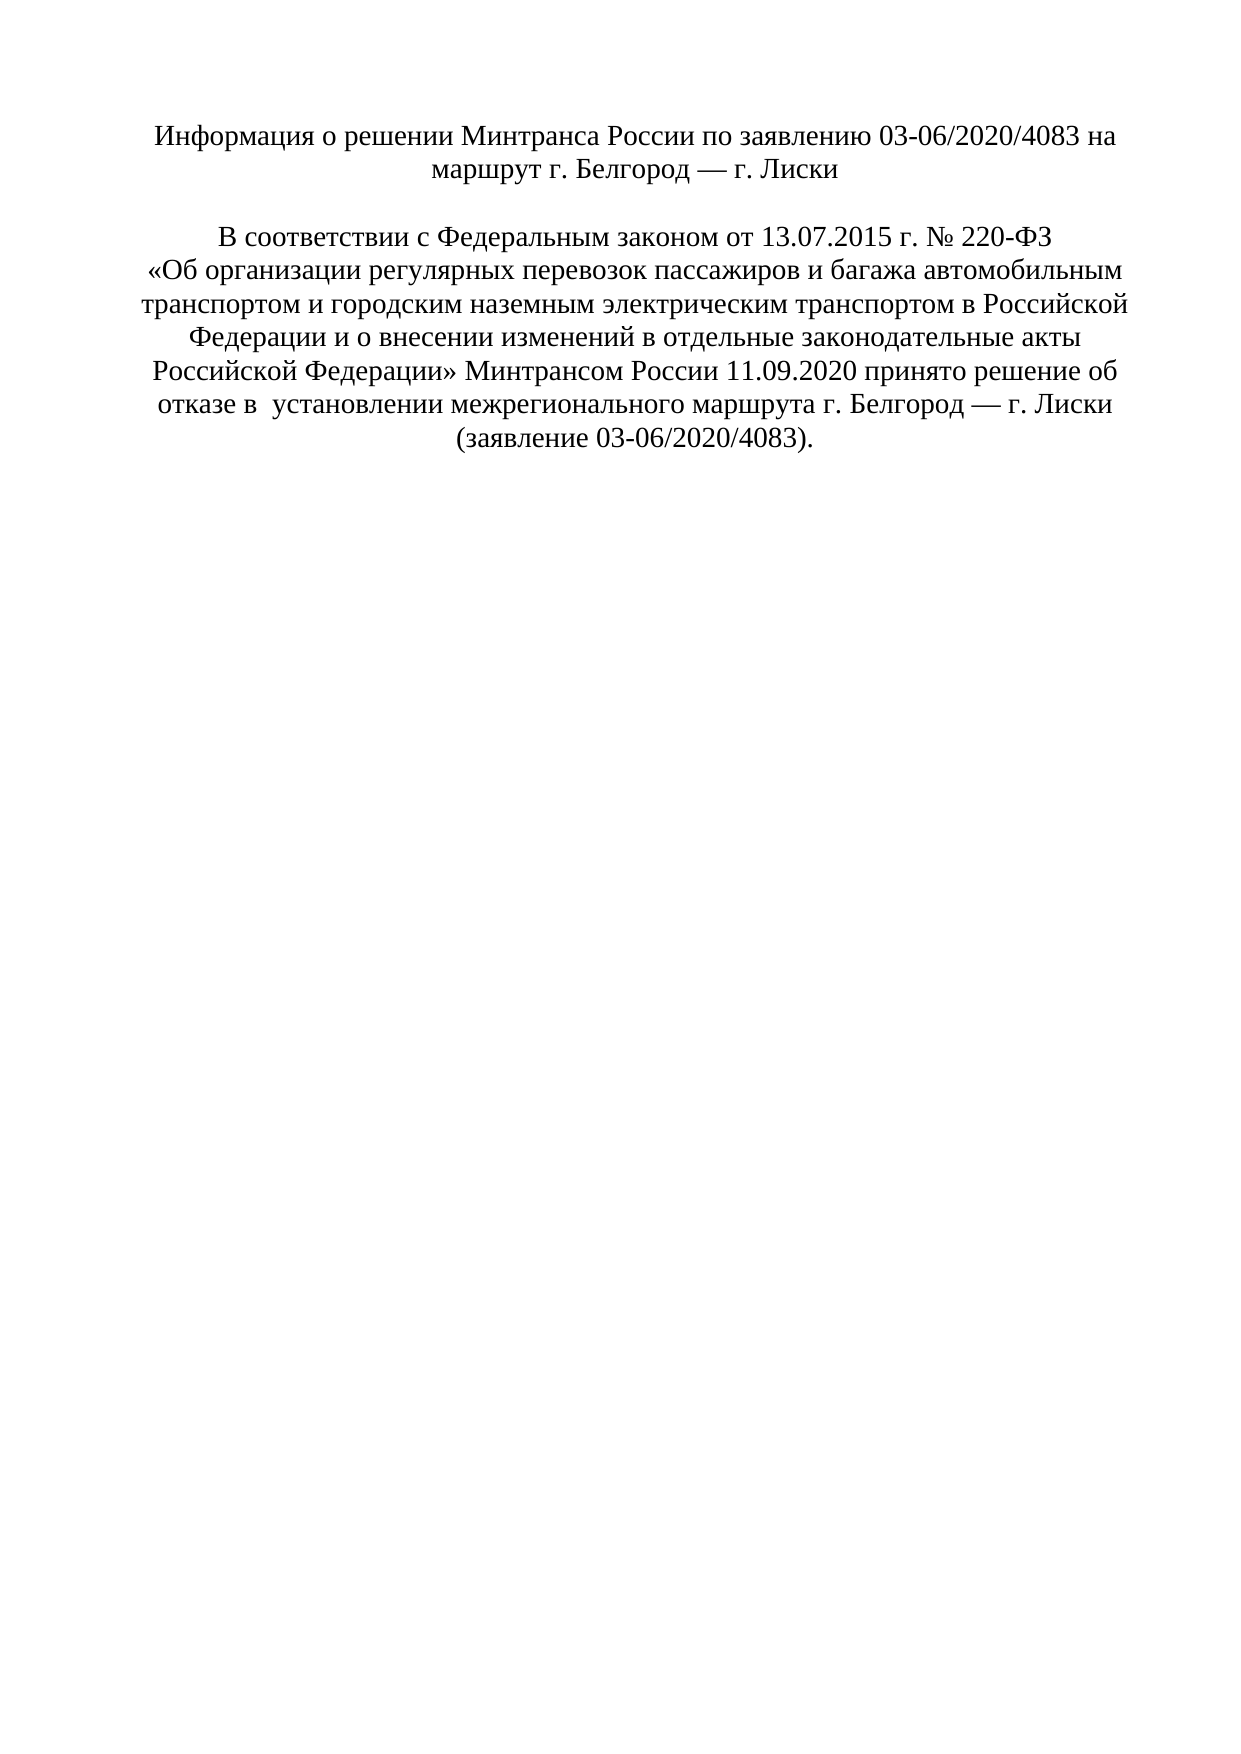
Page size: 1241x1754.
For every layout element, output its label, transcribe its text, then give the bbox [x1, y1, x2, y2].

text В соответствии с Федеральным законом от 13.07.2015 г. № 220-ФЗ «Об организации регулярных перевозок пассажиров и багажа автомобильным транспортом и городским наземным электрическим транспортом в Российской Федерации и о внесении изменений в отдельные законодательные акты Российской Федерации» Минтрансом России 11.09.2020 принято решение об отказе в установлении межрегионального маршрута г. Белгород — г. Лиски (заявление 03-06/2020/4083). [118, 219, 1152, 453]
text Информация о решении Минтранса России по заявлению 03-06/2020/4083 на маршрут г. Белгород — г. Лиски [118, 118, 1152, 185]
